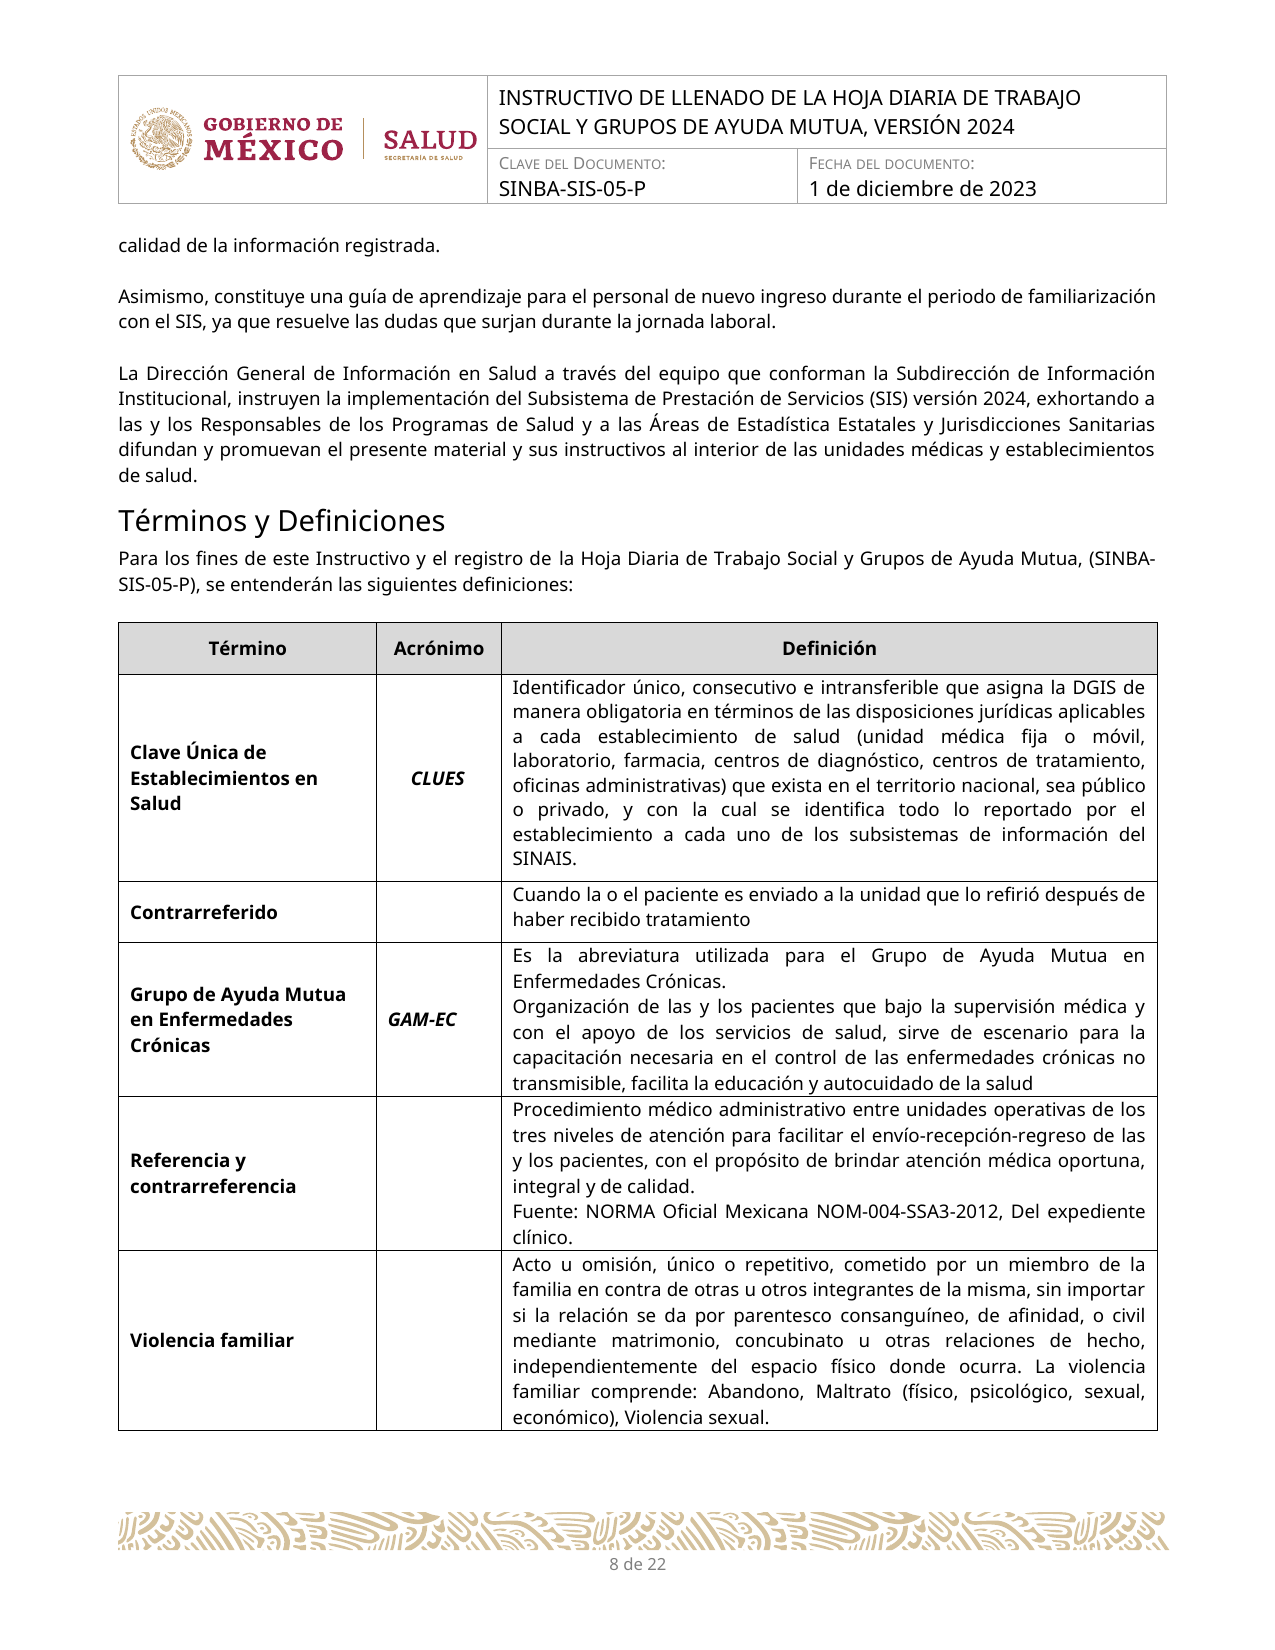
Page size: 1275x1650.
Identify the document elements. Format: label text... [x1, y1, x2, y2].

table_cell Clave Única de Establecimientos en Salud [119, 675, 376, 881]
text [118, 232, 1157, 258]
table_cell Acto u omisión, único o repetitivo, cometido por un miembro de la familia en contra de otras u otros integrantes de la misma, sin importar si la relación se da por parentesco consanguíneo, de afinidad, o civil mediante matrimonio, concubinato u otras relaciones de hecho, independientemente del espacio físico donde ocurra. La violencia familiar comprende: Abandono, Maltrato (físico, psicológico, sexual, económico), Violencia sexual. [502, 1251, 1157, 1429]
table_cell Contrarreferido [119, 882, 376, 942]
table_cell Cuando la o el paciente es enviado a la unidad que lo refirió después de haber recibido tratamiento [502, 882, 1157, 942]
table_cell Identificador único, consecutivo e intransferible que asigna la DGIS de manera obligatoria en términos de las disposiciones jurídicas aplicables a cada establecimiento de salud (unidad médica fija o móvil, laboratorio, farmacia, centros de diagnóstico, centros de tratamiento, oficinas administrativas) que exista en el territorio nacional, sea público o privado, y con la cual se identifica todo lo reportado por el establecimiento a cada uno de los subsistemas de información del SINAIS. [502, 675, 1157, 881]
table_cell Violencia familiar [119, 1251, 376, 1429]
table_cell GAM-EC [377, 943, 501, 1096]
table_cell CLUES [377, 675, 501, 881]
text La Dirección General de Información en Salud a través del equipo que conforman la Subdirección de Información Institucional, instruyen la implementación del Subsistema de Prestación de Servicios (SIS) versión 2024, exhortando a las y los Responsables de los Programas de Salud y a las Áreas de Estadística Estatales y Jurisdicciones Sanitarias difundan y promuevan el presente material y sus instructivos al interior de las unidades médicas y establecimientos de salud. [118, 360, 1157, 487]
table_cell [377, 882, 501, 942]
table_cell Procedimiento médico administrativo entre unidades operativas de los tres niveles de atención para facilitar el envío-recepción-regreso de las y los pacientes, con el propósito de brindar atención médica oportuna, integral y de calidad. Fuente: NORMA Oficial Mexicana NOM-004-SSA3-2012, Del expediente clínico. [502, 1097, 1157, 1250]
table_header Definición [502, 623, 1157, 674]
table_cell Grupo de Ayuda Mutua en Enfermedades Crónicas [119, 943, 376, 1096]
table_cell Referencia y contrarreferencia [119, 1097, 376, 1250]
text Para los fines de este Instructivo y el registro de la Hoja Diaria de Trabajo Social y Grupos de Ayuda Mutua, (SINBA-SIS-05-P), se entenderán las siguientes definiciones: [118, 546, 1157, 597]
table_cell Es la abreviatura utilizada para el Grupo de Ayuda Mutua en Enfermedades Crónicas. Organización de las y los pacientes que bajo la supervisión médica y con el apoyo de los servicios de salud, sirve de escenario para la capacitación necesaria en el control de las enfermedades crónicas no transmisible, facilita la educación y autocuidado de la salud [502, 943, 1157, 1096]
table_cell [377, 1097, 501, 1250]
text Asimismo, constituye una guía de aprendizaje para el personal de nuevo ingreso durante el periodo de familiarización con el SIS, ya que resuelve las dudas que surjan durante la jornada laboral. [118, 283, 1157, 334]
subtitle Términos y Definiciones [118, 500, 1157, 539]
table_cell [377, 1251, 501, 1429]
table_header Término [119, 623, 376, 674]
table_header Acrónimo [377, 623, 501, 674]
